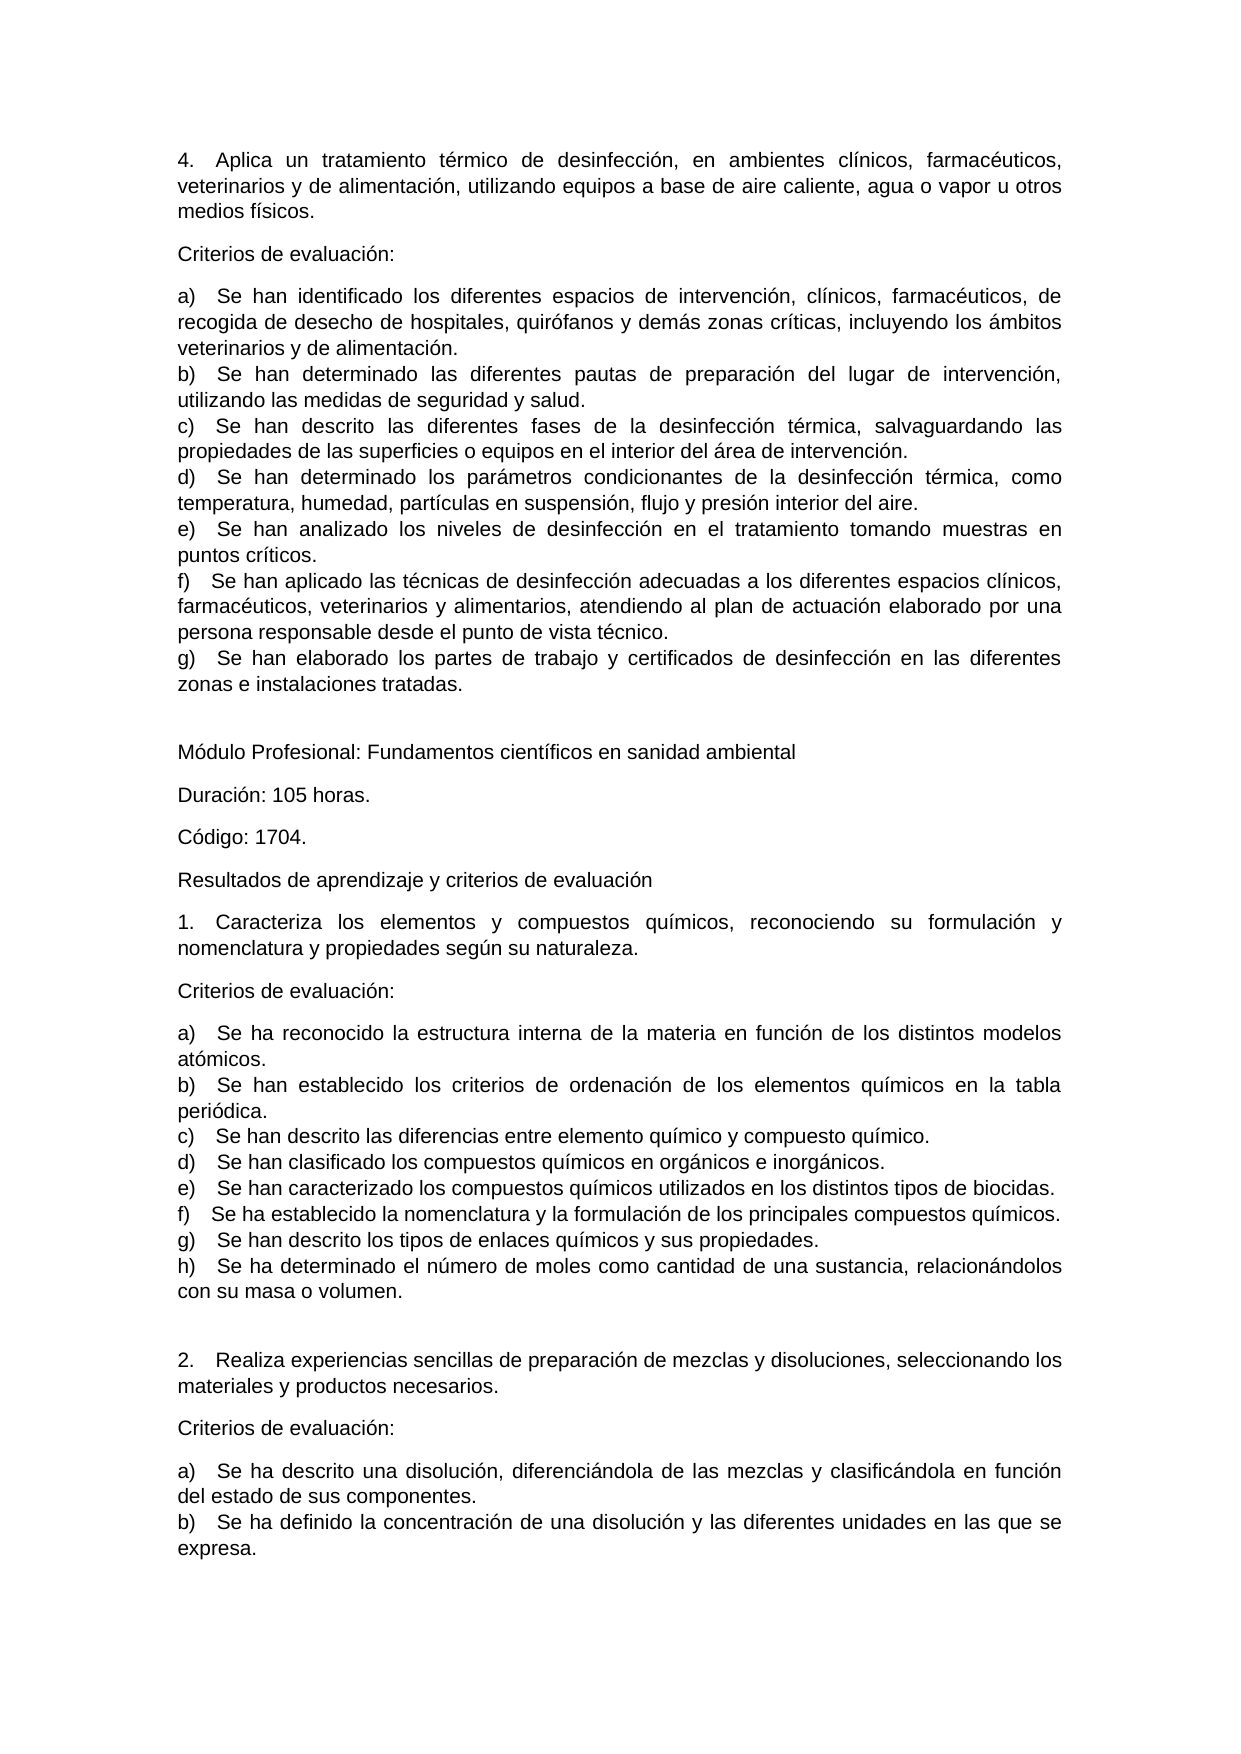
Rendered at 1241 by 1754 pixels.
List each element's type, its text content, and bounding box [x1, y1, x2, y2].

text a) Se ha reconocido la estructura interna de la materia en función de los distintos modelos atómicos. [177, 1021, 1063, 1071]
text Criterios de evaluación: [177, 978, 1063, 1002]
text 2. Realiza experiencias sencillas de preparación de mezclas y disoluciones, seleccionando los materiales y productos necesarios. [177, 1348, 1063, 1397]
text a) Se ha descrito una disolución, diferenciándola de las mezclas y clasificándola en función del estado de sus componentes. [177, 1458, 1063, 1508]
text f) Se han aplicado las técnicas de desinfección adecuadas a los diferentes espacios clínicos, farmacéuticos, veterinarios y alimentarios, atendiendo al plan de actuación elaborado por una persona responsable desde el punto de vista técnico. [177, 568, 1063, 644]
text g) Se han elaborado los partes de trabajo y certificados de desinfección en las diferentes zonas e instalaciones tratadas. [177, 646, 1063, 696]
text b) Se ha definido la concentración de una disolución y las diferentes unidades en las que se expresa. [177, 1510, 1063, 1560]
text g) Se han descrito los tipos de enlaces químicos y sus propiedades. [177, 1228, 1063, 1252]
text e) Se han caracterizado los compuestos químicos utilizados en los distintos tipos de biocidas. [177, 1176, 1063, 1200]
text b) Se han establecido los criterios de ordenación de los elementos químicos en la tabla periódica. [177, 1073, 1063, 1122]
text Módulo Profesional: Fundamentos científicos en sanidad ambiental [177, 740, 1063, 764]
text a) Se han identificado los diferentes espacios de intervención, clínicos, farmacéuticos, de recogida de desecho de hospitales, quirófanos y demás zonas críticas, incluyendo los ámbitos veterinarios y de alimentación. [177, 284, 1063, 360]
text Duración: 105 horas. [177, 783, 1063, 807]
text 4. Aplica un tratamiento térmico de desinfección, en ambientes clínicos, farmacéuticos, veterinarios y de alimentación, utilizando equipos a base de aire caliente, agua o vapor u otros medios físicos. [177, 148, 1063, 223]
text Criterios de evaluación: [177, 1416, 1063, 1440]
text c) Se han descrito las diferencias entre elemento químico y compuesto químico. [177, 1124, 1063, 1148]
text d) Se han clasificado los compuestos químicos en orgánicos e inorgánicos. [177, 1150, 1063, 1174]
text c) Se han descrito las diferentes fases de la desinfección térmica, salvaguardando las propiedades de las superficies o equipos en el interior del área de intervención. [177, 413, 1063, 463]
text h) Se ha determinado el número de moles como cantidad de una sustancia, relacionándolos con su masa o volumen. [177, 1253, 1063, 1303]
text e) Se han analizado los niveles de desinfección en el tratamiento tomando muestras en puntos críticos. [177, 517, 1063, 567]
text f) Se ha establecido la nomenclatura y la formulación de los principales compuestos químicos. [177, 1202, 1063, 1226]
text Código: 1704. [177, 825, 1063, 849]
text 1. Caracteriza los elementos y compuestos químicos, reconociendo su formulación y nomenclatura y propiedades según su naturaleza. [177, 910, 1063, 960]
text b) Se han determinado las diferentes pautas de preparación del lugar de intervención, utilizando las medidas de seguridad y salud. [177, 362, 1063, 412]
text d) Se han determinado los parámetros condicionantes de la desinfección térmica, como temperatura, humedad, partículas en suspensión, flujo y presión interior del aire. [177, 465, 1063, 515]
text Criterios de evaluación: [177, 242, 1063, 266]
text Resultados de aprendizaje y criterios de evaluación [177, 868, 1063, 892]
